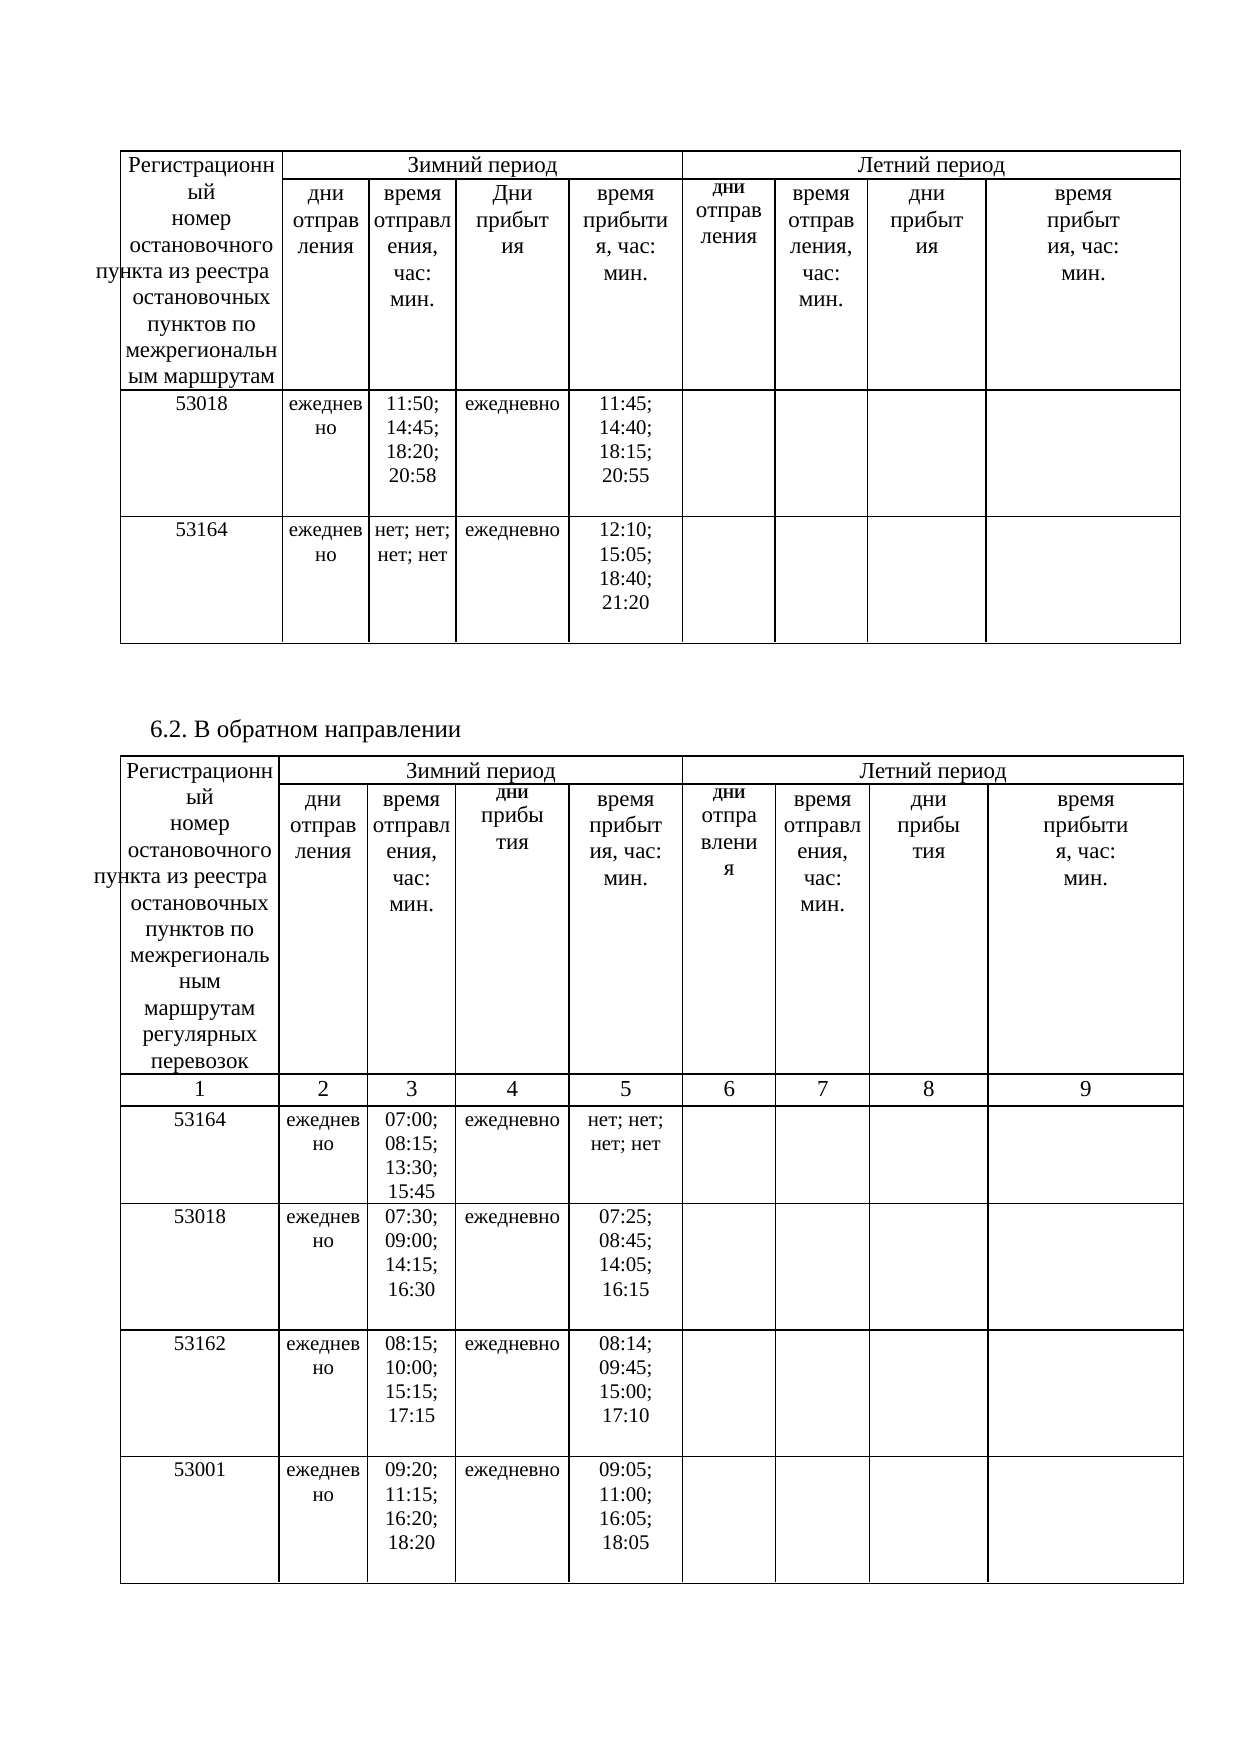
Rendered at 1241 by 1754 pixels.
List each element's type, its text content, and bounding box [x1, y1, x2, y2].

table_cell время отправл ения, час: мин. [776, 785, 869, 1073]
table_cell ежедневно [457, 517, 568, 642]
table_cell дни отправ ления [283, 180, 368, 389]
table_cell ежедневно [283, 517, 368, 642]
table_cell ежедневно [456, 1331, 568, 1456]
table_cell ежедневно [283, 391, 368, 516]
table_cell 5 [570, 1075, 682, 1105]
table_cell [870, 1331, 987, 1456]
table_cell 53018 [121, 1204, 278, 1329]
table_cell 53164 [121, 517, 282, 642]
table_cell 11:45; 14:40; 18:15; 20:55 [570, 391, 682, 516]
table_cell 12:10; 15:05; 18:40; 21:20 [570, 517, 682, 642]
table_cell время прибыти я, час: мин. [570, 180, 682, 389]
table_cell время отправл ения, час: мин. [370, 180, 455, 389]
table_cell 08:15; 10:00; 15:15; 17:15 [368, 1331, 455, 1456]
table_cell [870, 1204, 987, 1329]
table_cell [683, 1107, 775, 1203]
table_cell 9 [989, 1075, 1183, 1105]
table_cell 11:50; 14:45; 18:20; 20:58 [370, 391, 455, 516]
table_cell ДНИ отпра влени я [683, 785, 775, 1073]
table_cell ежедневно [456, 1457, 568, 1582]
table_cell [683, 391, 774, 516]
table_cell [683, 1331, 775, 1456]
table_cell 09:05; 11:00; 16:05; 18:05 [570, 1457, 682, 1582]
table_cell 07:00; 08:15; 13:30; 15:45 [368, 1107, 455, 1203]
table_header Регистрационный номер остановочного пункта из реестра остановочных пунктов по межрегиональным маршрутам регулярных перевозок [121, 152, 282, 389]
table_cell [683, 1204, 775, 1329]
table_cell ежедневно [457, 391, 568, 516]
table_cell 53162 [121, 1331, 278, 1456]
table_cell [870, 1457, 987, 1582]
table_cell время отправл ения, час: мин. [368, 785, 455, 1073]
table_cell [989, 1331, 1183, 1456]
table_cell [683, 1457, 775, 1582]
table_cell ежедневно [456, 1107, 568, 1203]
table_header Зимний период [280, 757, 682, 783]
table_cell 2 [280, 1075, 367, 1105]
table_cell Дни прибыт ия [457, 180, 568, 389]
table_cell [989, 1457, 1183, 1582]
table_cell дни отправ ления [280, 785, 367, 1073]
table_header Летний период [683, 757, 1183, 783]
table_cell 3 [368, 1075, 455, 1105]
table_cell 53001 [121, 1457, 278, 1582]
table_cell [776, 1204, 869, 1329]
table_header Летний период [683, 152, 1180, 178]
table_cell время прибыти я, час: мин. [989, 785, 1183, 1073]
table_cell ежедневно [280, 1331, 367, 1456]
table_cell ежедневно [280, 1107, 367, 1203]
text 6.2. В обратном направлении [150, 714, 1090, 743]
table_cell 4 [456, 1075, 568, 1105]
table_cell [776, 1107, 869, 1203]
table_cell 07:30; 09:00; 14:15; 16:30 [368, 1204, 455, 1329]
table_cell [987, 391, 1180, 516]
table_cell время отправ ления, час: мин. [776, 180, 867, 389]
table_cell 07:25; 08:45; 14:05; 16:15 [570, 1204, 682, 1329]
table_header Зимний период [283, 152, 682, 178]
table_cell [989, 1204, 1183, 1329]
table_cell [987, 517, 1180, 642]
table_cell ежедневно [280, 1204, 367, 1329]
table_cell дни прибы тия [870, 785, 987, 1073]
table_cell время прибыт ия, час: мин. [987, 180, 1180, 389]
table_cell [868, 391, 985, 516]
table_cell ежедневно [456, 1204, 568, 1329]
table_cell [776, 1331, 869, 1456]
table_cell дни прибыт ия [868, 180, 985, 389]
table_cell 53164 [121, 1107, 278, 1203]
table_header Регистрационный номер остановочного пункта из реестра остановочных пунктов по межрегиональным маршрутам регулярных перевозок [121, 757, 278, 1073]
table_cell [683, 517, 774, 642]
table_cell 09:20; 11:15; 16:20; 18:20 [368, 1457, 455, 1582]
table_cell 8 [870, 1075, 987, 1105]
table_cell 08:14; 09:45; 15:00; 17:10 [570, 1331, 682, 1456]
table_cell [870, 1107, 987, 1203]
table_cell нет; нет; нет; нет [370, 517, 455, 642]
table_cell ежедневно [280, 1457, 367, 1582]
table_cell время прибыт ия, час: мин. [570, 785, 682, 1073]
table_cell нет; нет; нет; нет [570, 1107, 682, 1203]
table_cell [776, 391, 867, 516]
table_cell 1 [121, 1075, 278, 1105]
table_cell ДНИ отправ ления [683, 180, 774, 389]
table_cell [989, 1107, 1183, 1203]
table_cell [776, 517, 867, 642]
table_cell 53018 [121, 391, 282, 516]
table_cell 7 [776, 1075, 869, 1105]
table_cell [868, 517, 985, 642]
table_cell 6 [683, 1075, 775, 1105]
table_cell [776, 1457, 869, 1582]
table_cell ДНИ прибы тия [456, 785, 568, 1073]
